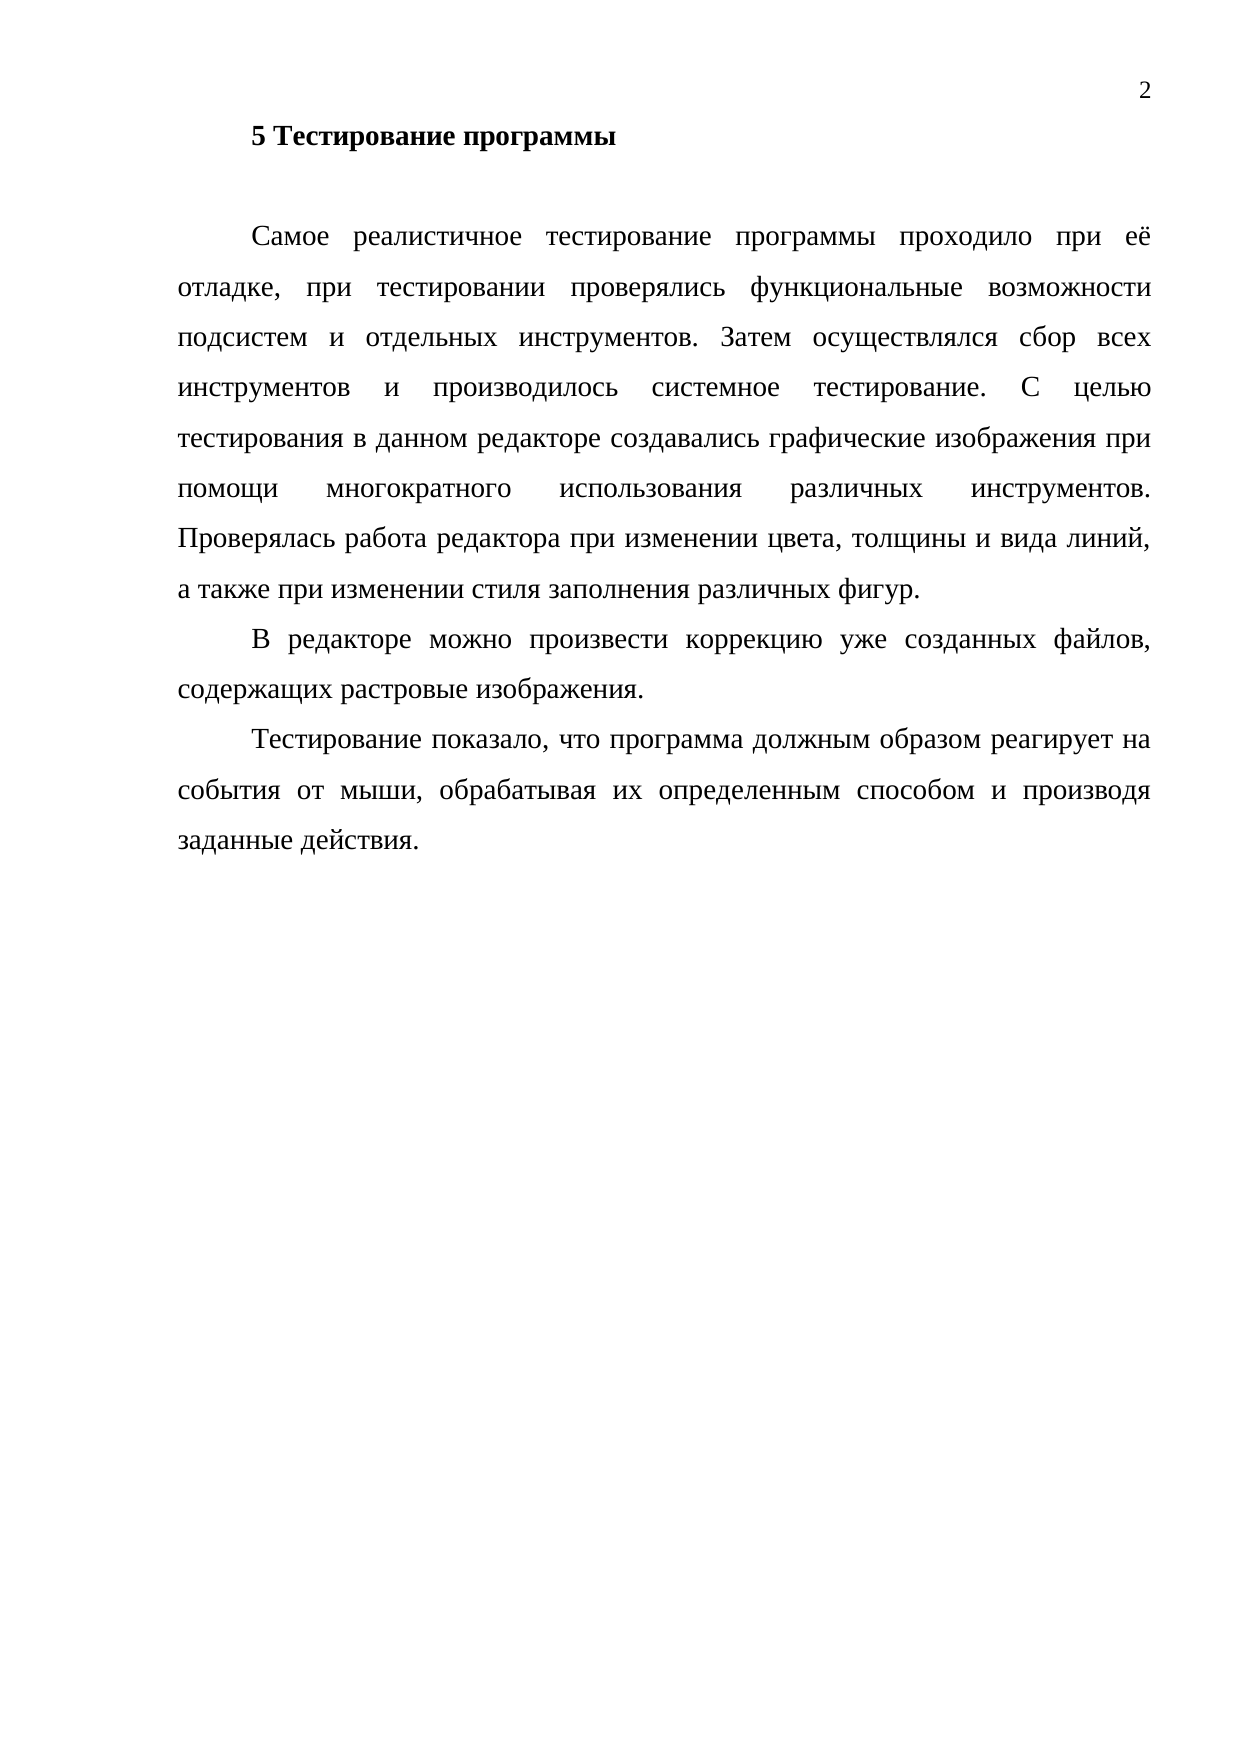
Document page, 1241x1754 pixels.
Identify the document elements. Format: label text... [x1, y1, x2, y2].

text В редакторе можно произвести коррекцию уже созданных файлов, содержащих растровые изображения. [177, 621, 1152, 705]
text Самое реалистичное тестирование программы проходило при её отладке, при тестировании проверялись функциональные возможности подсистем и отдельных инструментов. Затем осуществлялся сбор всех инструментов и производилось системное тестирование. С целью тестирования в данном редакторе создавались графические изображения при помощи многократного использования различных инструментов. Проверялась работа редактора при изменении цвета, толщины и вида линий, а также при изменении стиля заполнения различных фигур. [177, 219, 1152, 604]
text Тестирование показало, что программа должным образом реагирует на события от мыши, обрабатывая их определенным способом и производя заданные действия. [177, 722, 1152, 856]
text 5 Тестирование программы [177, 118, 1152, 152]
